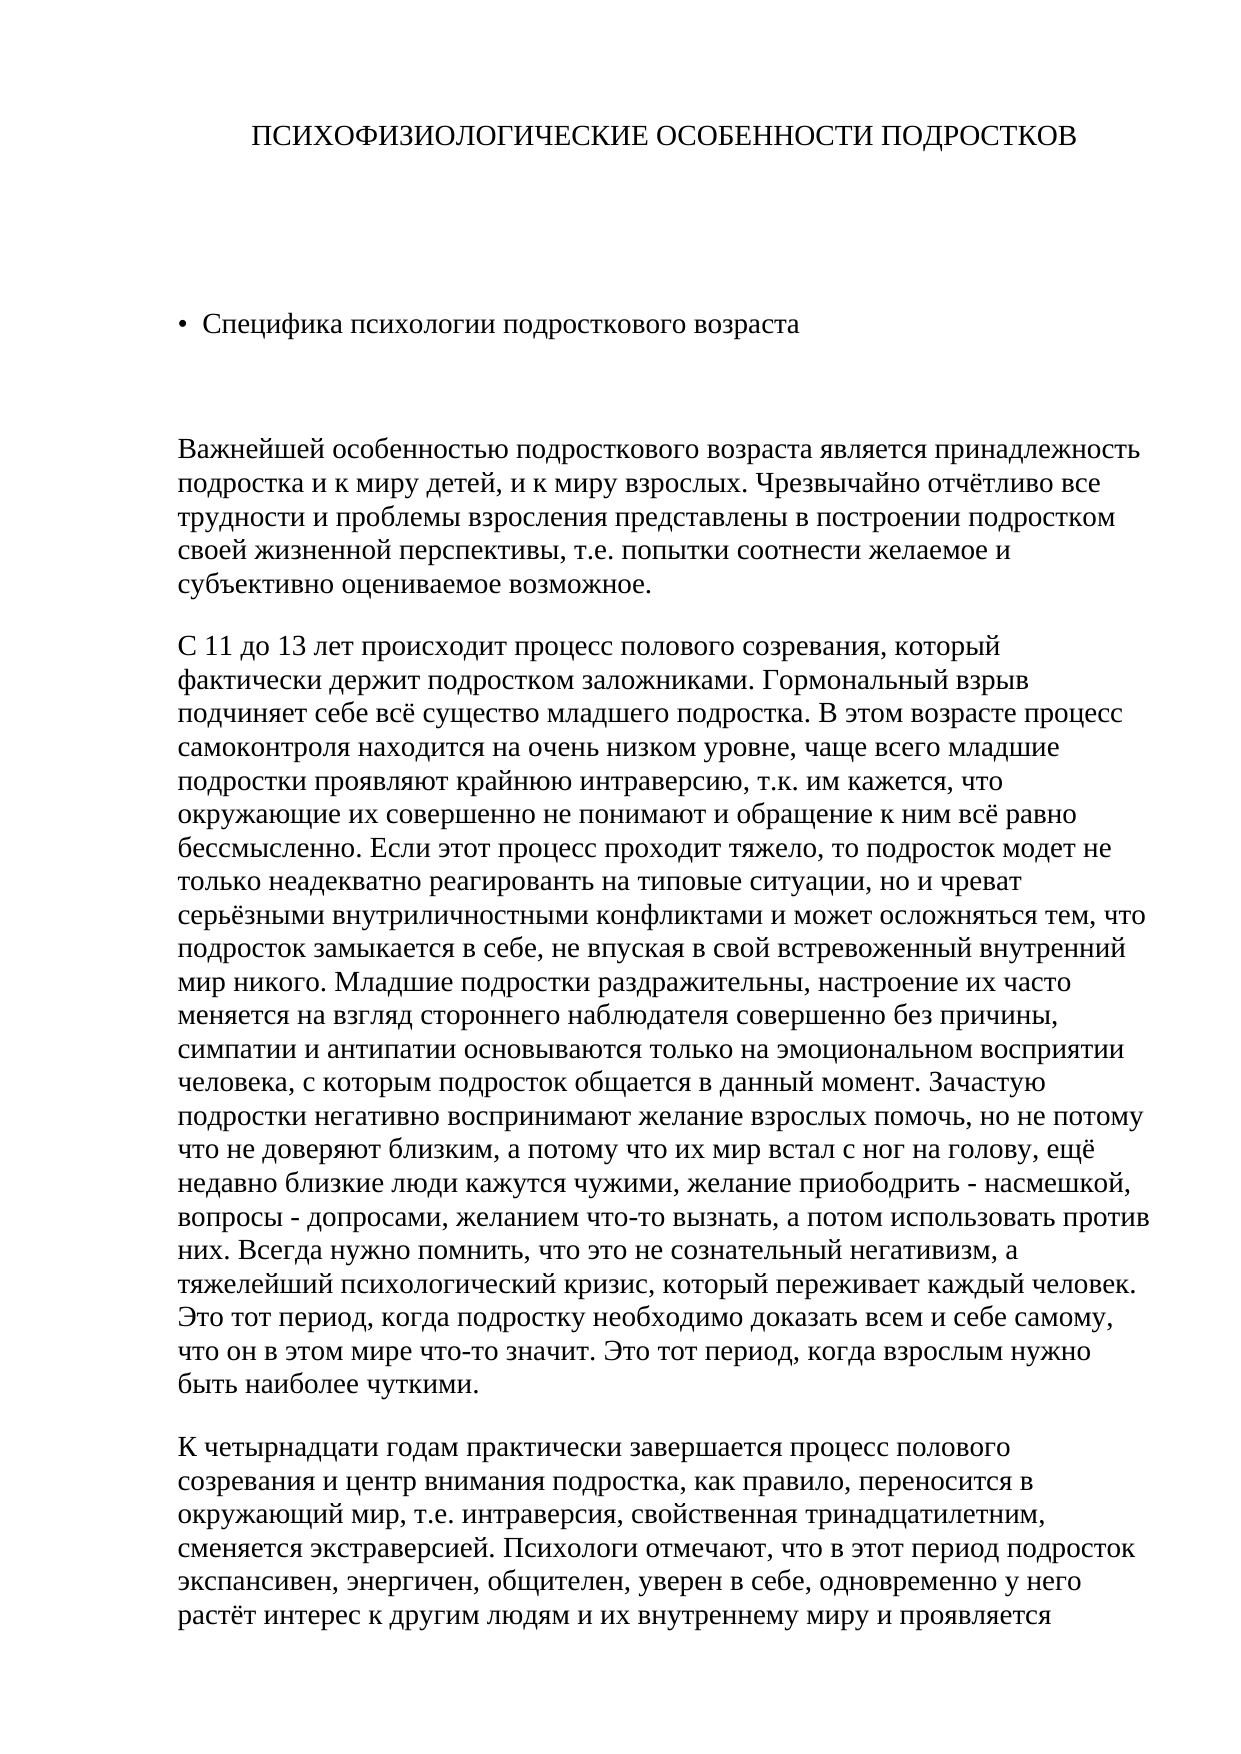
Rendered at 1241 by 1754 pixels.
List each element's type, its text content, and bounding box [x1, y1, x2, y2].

text ПСИХОФИЗИОЛОГИЧЕСКИЕ ОСОБЕННОСТИ ПОДРОСТКОВ [177, 118, 1152, 152]
text • Специфика психологии подросткового возраста [177, 306, 1152, 340]
text Важнейшей особенностью подросткового возраста является принадлежность подростка и к миру детей, и к миру взрослых. Чрезвычайно отчётливо все трудности и проблемы взросления представлены в построении подростком своей жизненной перспективы, т.е. попытки соотнести желаемое и субъективно оцениваемое возможное. [177, 432, 1152, 599]
text С 11 до 13 лет происходит процесс полового созревания, который фактически держит подростком заложниками. Гормональный взрыв подчиняет себе всё существо младшего подростка. В этом возрасте процесс самоконтроля находится на очень низком уровне, чаще всего младшие подростки проявляют крайнюю интраверсию, т.к. им кажется, что окружающие их совершенно не понимают и обращение к ним всё равно бессмысленно. Если этот процесс проходит тяжело, то подросток модет не только неадекватно реагированть на типовые ситуации, но и чреват серьёзными внутриличностными конфликтами и может осложняться тем, что подросток замыкается в себе, не впуская в свой встревоженный внутренний мир никого. Младшие подростки раздражительны, настроение их часто меняется на взгляд стороннего наблюдателя совершенно без причины, симпатии и антипатии основываются только на эмоциональном восприятии человека, с которым подросток общается в данный момент. Зачастую подростки негативно воспринимают желание взрослых помочь, но не потому что не доверяют близким, а потому что их мир встал с ног на голову, ещё недавно близкие люди кажутся чужими, желание приободрить - насмешкой, вопросы - допросами, желанием что-то вызнать, а потом использовать против них. Всегда нужно помнить, что это не сознательный негативизм, а тяжелейший психологический кризис, который переживает каждый человек. Это тот период, когда подростку необходимо доказать всем и себе самому, что он в этом мире что-то значит. Это тот период, когда взрослым нужно быть наиболее чуткими. [177, 628, 1152, 1400]
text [177, 1429, 1152, 1630]
